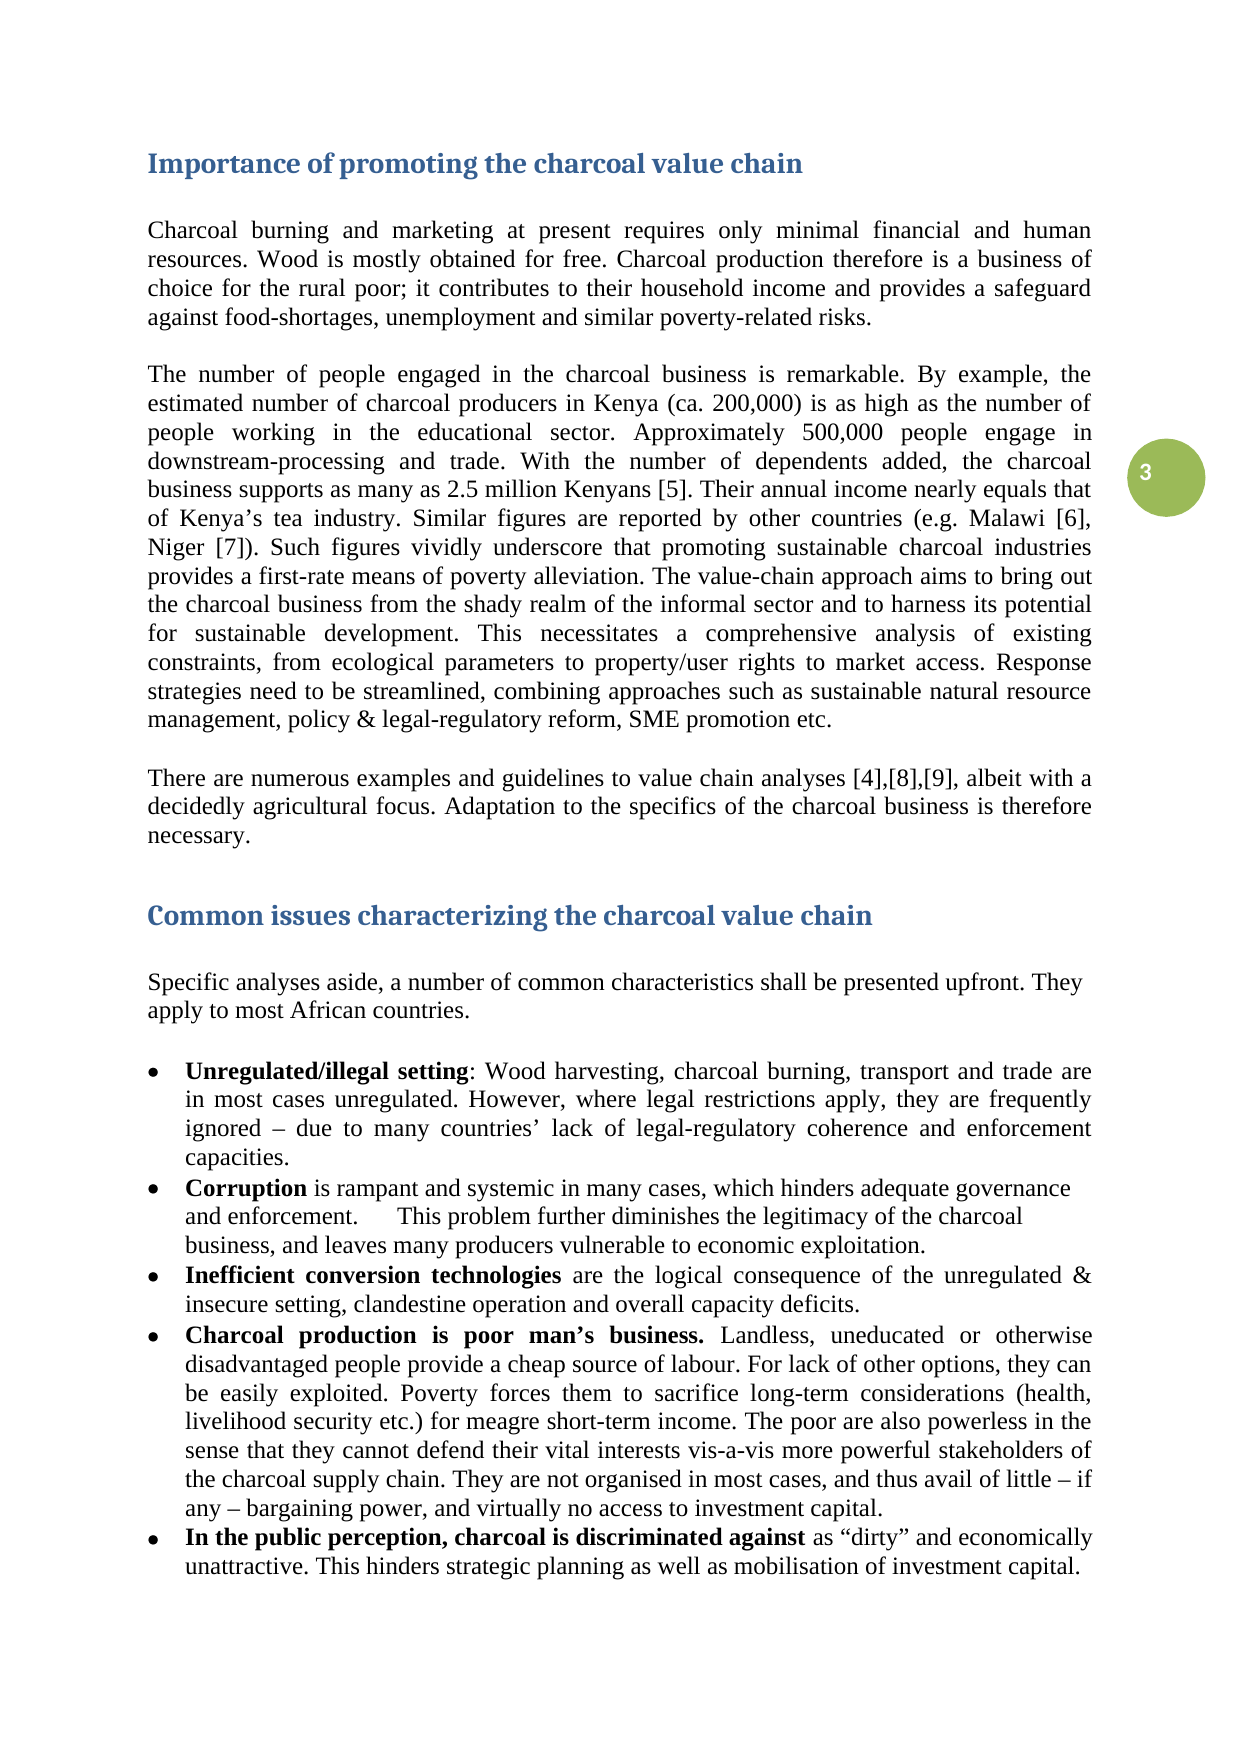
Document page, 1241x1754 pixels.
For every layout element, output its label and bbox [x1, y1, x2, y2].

picture [147, 1054, 171, 1085]
picture [147, 1521, 171, 1553]
picture [147, 1258, 171, 1290]
picture [147, 1171, 171, 1202]
picture [147, 1318, 171, 1350]
